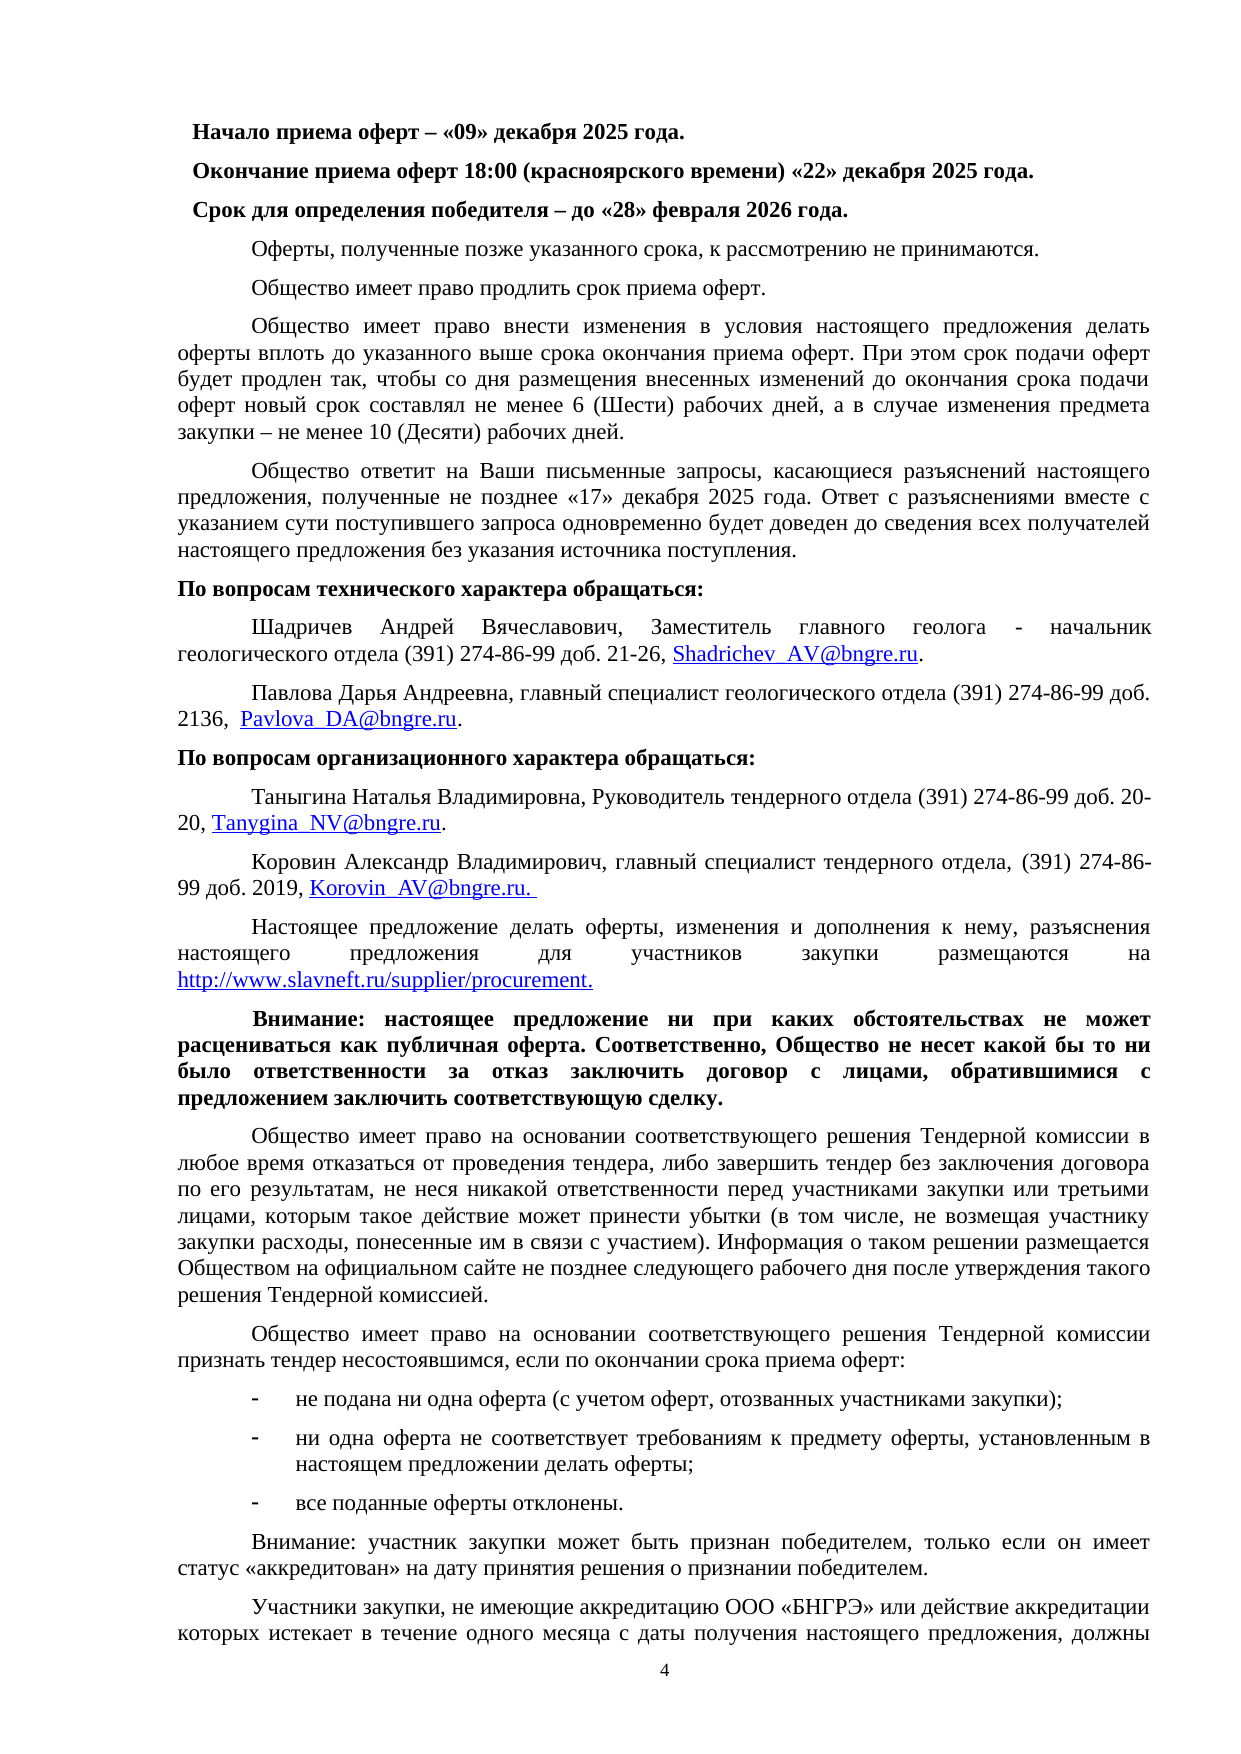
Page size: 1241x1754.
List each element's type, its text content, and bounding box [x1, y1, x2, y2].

text Общество имеет право на основании соответствующего решения Тендерной комиссии в любое время отказаться от проведения тендера, либо завершить тендер без заключения договора по его результатам, не неся никакой ответственности перед участниками закупки или третьими лицами, которым такое действие может принести убытки (в том числе, не возмещая участнику закупки расходы, понесенные им в связи с участием). Информация о таком решении размещается Обществом на официальном сайте не позднее следующего рабочего дня после утверждения такого решения Тендерной комиссией. [177, 1123, 1152, 1307]
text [177, 1593, 1152, 1646]
text Общество имеет право внести изменения в условия настоящего предложения делать оферты вплоть до указанного выше срока окончания приема оферт. При этом срок подачи оферт будет продлен так, чтобы со дня размещения внесенных изменений до окончания срока подачи оферт новый срок составлял не менее 6 (Шести) рабочих дней, а в случае изменения предмета закупки – не менее 10 (Десяти) рабочих дней. [177, 312, 1152, 444]
text Коровин Александр Владимирович, главный специалист тендерного отдела, (391) 274-86-99 доб. 2019, Korovin_AV@bngre.ru. [177, 848, 1152, 901]
text Внимание: участник закупки может быть признан победителем, только если он имеет статус «аккредитован» на дату принятия решения о признании победителем. [177, 1528, 1152, 1580]
text Начало приема оферт – «09» декабря 2025 года. [192, 118, 1152, 144]
text Оферты, полученные позже указанного срока, к рассмотрению не принимаются. [177, 235, 1152, 261]
text По вопросам технического характера обращаться: [177, 574, 1152, 601]
text Срок для определения победителя – до «28» февраля 2026 года. [192, 196, 1152, 222]
text Общество имеет право продлить срок приема оферт. [177, 273, 1152, 300]
text Таныгина Наталья Владимировна, Руководитель тендерного отдела (391) 274-86-99 доб. 20-20, Tanygina_NV@bngre.ru. [177, 783, 1152, 835]
text Шадричев Андрей Вячеславович, Заместитель главного геолога - начальник геологического отдела (391) 274-86-99 доб. 21-26, Shadrichev_AV@bngre.ru. [177, 613, 1152, 666]
list все поданные оферты отклонены. [251, 1489, 1152, 1515]
text Внимание: настоящее предложение ни при каких обстоятельствах не может расцениваться как публичная оферта. Соответственно, Общество не несет какой бы то ни было ответственности за отказ заключить договор с лицами, обратившимися с предложением заключить соответствующую сделку. [177, 1005, 1152, 1110]
list ни одна оферта не соответствует требованиям к предмету оферты, установленным в настоящем предложении делать оферты; [251, 1424, 1152, 1476]
text Окончание приема оферт 18:00 (красноярского времени) «22» декабря 2025 года. [192, 157, 1152, 183]
text Настоящее предложение делать оферты, изменения и дополнения к нему, разъяснения настоящего предложения для участников закупки размещаются на http://www.slavneft.ru/supplier/procurement. [177, 913, 1152, 992]
list не подана ни одна оферта (с учетом оферт, отозванных участниками закупки); [251, 1385, 1152, 1411]
text По вопросам организационного характера обращаться: [177, 744, 1152, 770]
text Павлова Дарья Андреевна, главный специалист геологического отдела (391) 274-86-99 доб. 2136, Pavlova_DA@bngre.ru. [177, 679, 1152, 731]
text Общество имеет право на основании соответствующего решения Тендерной комиссии признать тендер несостоявшимся, если по окончании срока приема оферт: [177, 1319, 1152, 1372]
text Общество ответит на Ваши письменные запросы, касающиеся разъяснений настоящего предложения, полученные не позднее «17» декабря 2025 года. Ответ с разъяснениями вместе с указанием сути поступившего запроса одновременно будет доведен до сведения всех получателей настоящего предложения без указания источника поступления. [177, 457, 1152, 562]
